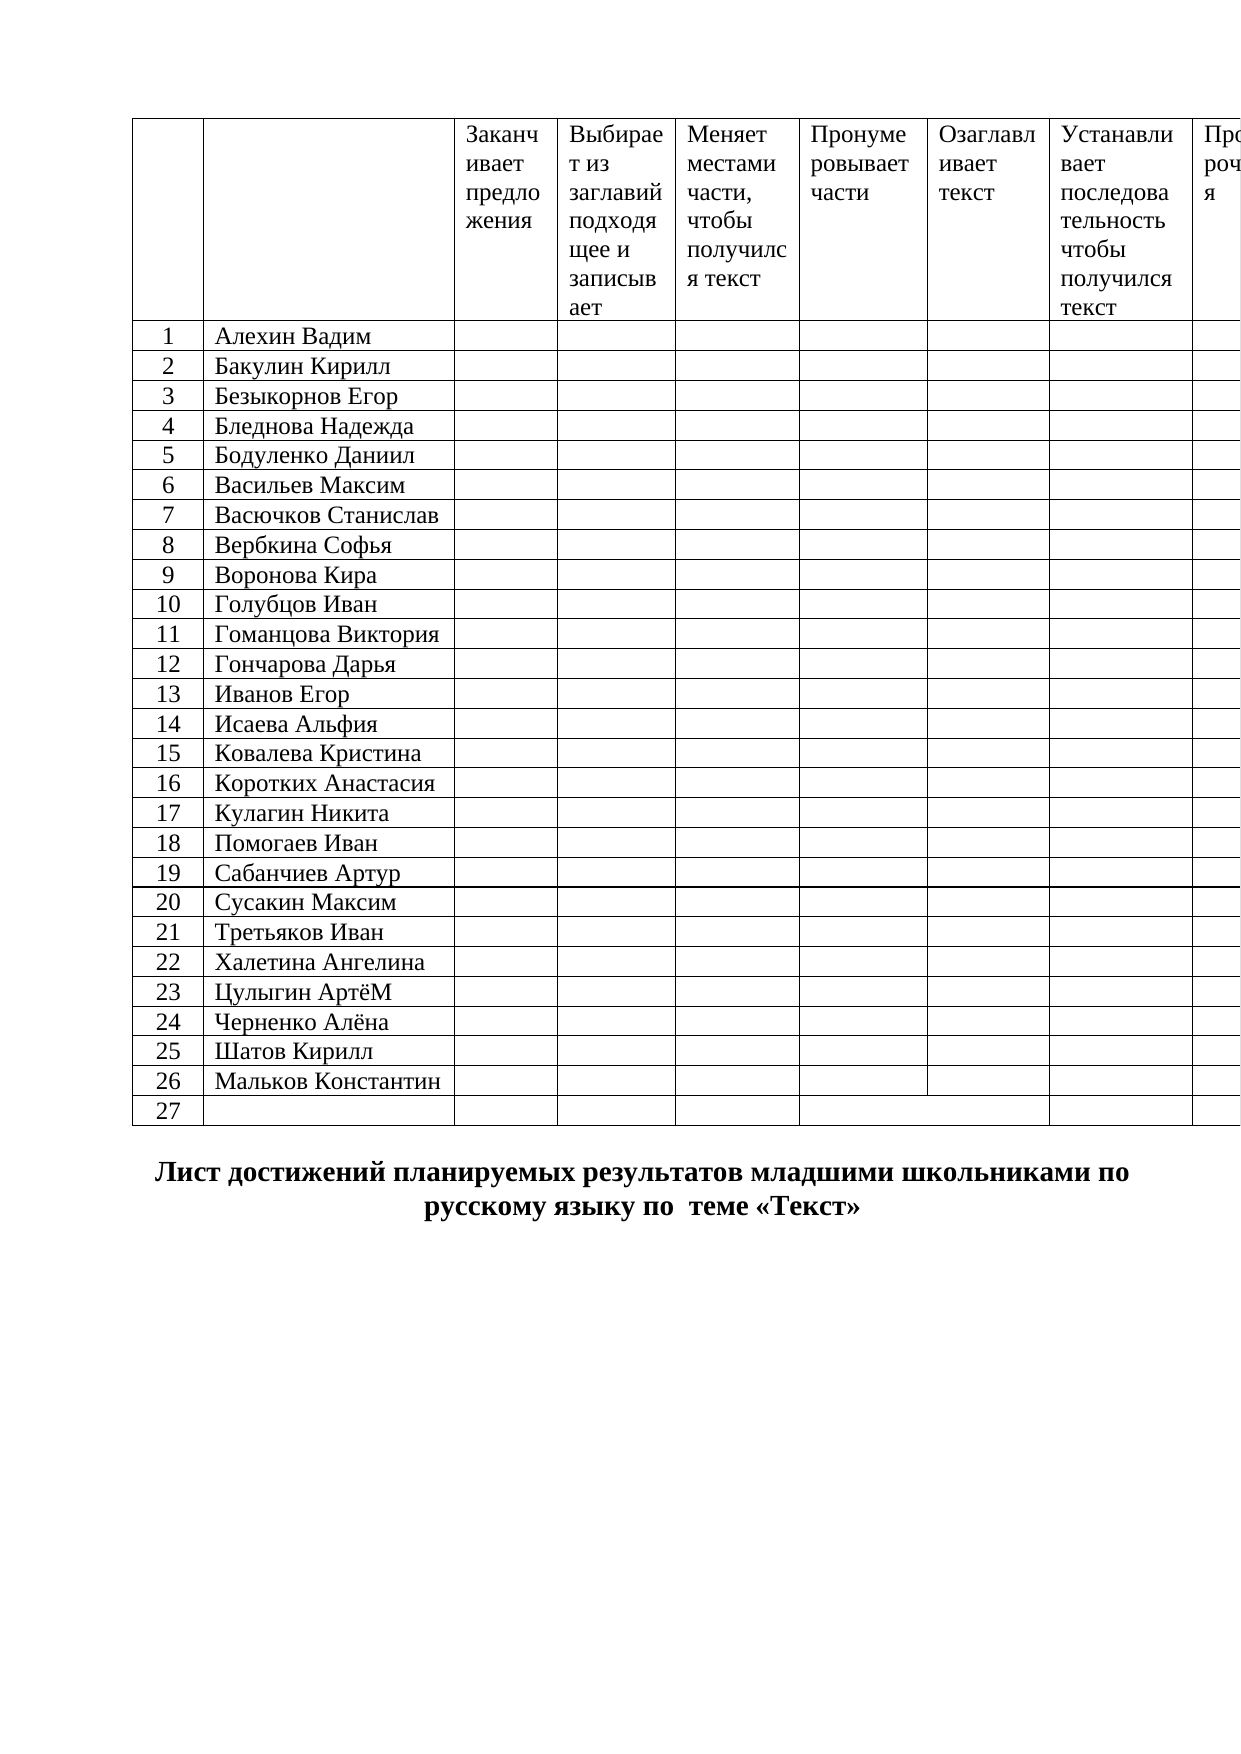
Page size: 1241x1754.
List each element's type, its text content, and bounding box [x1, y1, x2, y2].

table_cell 1 [133, 321, 203, 350]
table_cell Третьяков Иван [204, 917, 454, 946]
table_cell 16 [133, 768, 203, 797]
table_cell [676, 858, 799, 886]
table_cell [800, 828, 927, 857]
table_cell [455, 649, 557, 678]
table_cell Васючков Станислав [204, 500, 454, 529]
table_cell [928, 381, 1049, 410]
table_cell [928, 1036, 1049, 1065]
table_cell 18 [133, 828, 203, 857]
table_cell [676, 1036, 799, 1065]
table_cell [800, 500, 927, 529]
table_cell [928, 739, 1049, 767]
table_cell [455, 1096, 557, 1125]
table_cell [1050, 828, 1192, 857]
table_cell Васильев Максим [204, 470, 454, 499]
table_cell [455, 977, 557, 1006]
table_cell [1050, 500, 1192, 529]
table_cell [455, 1036, 557, 1065]
table_cell [455, 560, 557, 588]
table_cell [558, 321, 675, 350]
table_cell [455, 351, 557, 380]
table_cell [1193, 351, 1240, 380]
table_cell [928, 351, 1049, 380]
table_cell [1050, 888, 1192, 916]
table_cell [800, 798, 927, 827]
table_cell [800, 917, 927, 946]
table_cell [928, 590, 1049, 618]
table_cell 26 [133, 1066, 203, 1095]
table_cell [1193, 619, 1240, 648]
table_cell 24 [133, 1007, 203, 1035]
table_cell [1050, 649, 1192, 678]
table_cell [1050, 1066, 1192, 1095]
table_cell [455, 321, 557, 350]
table_cell [455, 858, 557, 886]
table_header Выбирает из заглавий подходящее и записывает [558, 119, 675, 320]
table_cell [928, 709, 1049, 737]
table_cell Бодуленко Даниил [204, 441, 454, 469]
table_cell [455, 709, 557, 737]
table_cell [676, 768, 799, 797]
table_cell 13 [133, 679, 203, 708]
table_cell [558, 381, 675, 410]
table_cell [1050, 411, 1192, 439]
table_cell [1193, 888, 1240, 916]
table_cell [455, 947, 557, 976]
table_cell Черненко Алёна [204, 1007, 454, 1035]
table_cell [1193, 1066, 1240, 1095]
table_cell Исаева Альфия [204, 709, 454, 737]
table_cell [800, 947, 927, 976]
table_cell [558, 709, 675, 737]
table_cell [928, 888, 1049, 916]
table_cell [676, 381, 799, 410]
table_cell [928, 530, 1049, 559]
table_cell 17 [133, 798, 203, 827]
table_cell [676, 1096, 799, 1125]
table_cell 10 [133, 590, 203, 618]
table_header Заканчивает предложения [455, 119, 557, 320]
table_cell [676, 1007, 799, 1035]
table_cell [1193, 1036, 1240, 1065]
table_cell [1050, 947, 1192, 976]
table_cell 14 [133, 709, 203, 737]
table_cell [1193, 858, 1240, 886]
table_cell [1193, 649, 1240, 678]
table_cell 21 [133, 917, 203, 946]
text Лист достижений планируемых результатов младшими школьниками по русскому языку по теме «Текст» [133, 1154, 1152, 1222]
table_header [133, 119, 203, 320]
table_cell [800, 768, 927, 797]
table_cell [1050, 470, 1192, 499]
table_cell [676, 977, 799, 1006]
table_cell 19 [133, 858, 203, 886]
table_cell [1050, 1007, 1192, 1035]
table_cell [1193, 828, 1240, 857]
table_cell [1050, 917, 1192, 946]
table_cell [800, 321, 927, 350]
table_cell [558, 1007, 675, 1035]
table_cell [558, 1096, 675, 1125]
table_cell [558, 888, 675, 916]
table_cell [800, 888, 927, 916]
table_cell [676, 709, 799, 737]
table_cell [676, 470, 799, 499]
table_cell Бакулин Кирилл [204, 351, 454, 380]
table_cell [204, 1096, 454, 1125]
table_cell [1050, 590, 1192, 618]
table_cell [800, 709, 927, 737]
table_cell [1050, 977, 1192, 1006]
table_cell 11 [133, 619, 203, 648]
table_cell [676, 441, 799, 469]
table_cell Сабанчиев Артур [204, 858, 454, 886]
table_cell [676, 500, 799, 529]
table_cell [928, 977, 1049, 1006]
table_cell [558, 739, 675, 767]
table_cell Цулыгин АртёМ [204, 977, 454, 1006]
table_header Озаглавливает текст [928, 119, 1049, 320]
table_cell [676, 321, 799, 350]
table_cell [455, 1066, 557, 1095]
table_cell [455, 381, 557, 410]
table_cell [676, 947, 799, 976]
table_cell 22 [133, 947, 203, 976]
table_cell [1193, 1096, 1240, 1125]
table_cell [1050, 619, 1192, 648]
table_cell [1193, 321, 1240, 350]
table_cell [800, 1096, 1049, 1125]
table_cell [1050, 560, 1192, 588]
table_cell [1050, 709, 1192, 737]
table_cell [1050, 858, 1192, 886]
table_cell [800, 441, 927, 469]
table_cell [1193, 441, 1240, 469]
table_cell [558, 470, 675, 499]
table_cell [1193, 381, 1240, 410]
table_cell [676, 590, 799, 618]
table_cell [800, 739, 927, 767]
table_cell [1193, 798, 1240, 827]
table_cell [455, 917, 557, 946]
table_cell [558, 441, 675, 469]
table_cell [800, 560, 927, 588]
table_cell Вербкина Софья [204, 530, 454, 559]
table_cell [1050, 351, 1192, 380]
table_cell 4 [133, 411, 203, 439]
table_cell 7 [133, 500, 203, 529]
table_cell [800, 351, 927, 380]
table_cell [928, 1066, 1049, 1095]
table_cell 2 [133, 351, 203, 380]
table_cell [928, 411, 1049, 439]
table_cell [1193, 590, 1240, 618]
table_cell Шатов Кирилл [204, 1036, 454, 1065]
table_cell [676, 649, 799, 678]
table_cell Голубцов Иван [204, 590, 454, 618]
table_cell [1050, 441, 1192, 469]
table_cell [1050, 768, 1192, 797]
table_cell [800, 411, 927, 439]
table_cell [455, 441, 557, 469]
table_cell [455, 530, 557, 559]
table_cell [1193, 560, 1240, 588]
table_cell [558, 828, 675, 857]
table_cell [1193, 977, 1240, 1006]
table_cell [1193, 679, 1240, 708]
table_header Проверочная [1193, 119, 1240, 320]
table_cell 12 [133, 649, 203, 678]
table_cell [1193, 739, 1240, 767]
table_cell [800, 977, 927, 1006]
table_cell [800, 470, 927, 499]
table_cell [558, 500, 675, 529]
table_cell [928, 321, 1049, 350]
table_cell [1193, 500, 1240, 529]
table_cell [1050, 381, 1192, 410]
table_cell [800, 381, 927, 410]
table_cell [1193, 768, 1240, 797]
table_cell [1050, 798, 1192, 827]
table_cell [676, 798, 799, 827]
table_header [204, 119, 454, 320]
table_cell [1050, 739, 1192, 767]
table_cell [928, 500, 1049, 529]
table_cell [455, 798, 557, 827]
table_cell [558, 530, 675, 559]
table_cell [558, 590, 675, 618]
table_cell Гоманцова Виктория [204, 619, 454, 648]
table_cell [1050, 1096, 1192, 1125]
table_cell [676, 560, 799, 588]
table_cell Бледнова Надежда [204, 411, 454, 439]
table_cell 23 [133, 977, 203, 1006]
table_cell [928, 917, 1049, 946]
table_cell [558, 411, 675, 439]
table_cell [455, 590, 557, 618]
table_header Меняет местами части, чтобы получился текст [676, 119, 799, 320]
table_cell Алехин Вадим [204, 321, 454, 350]
table_cell Иванов Егор [204, 679, 454, 708]
table_cell [1050, 679, 1192, 708]
table_cell [800, 1007, 927, 1035]
table_cell [676, 828, 799, 857]
table_cell 6 [133, 470, 203, 499]
table_cell [558, 351, 675, 380]
table_cell [455, 828, 557, 857]
table_cell Воронова Кира [204, 560, 454, 588]
table_cell 3 [133, 381, 203, 410]
table_cell [455, 679, 557, 708]
table_cell [676, 411, 799, 439]
table_cell Мальков Константин [204, 1066, 454, 1095]
table_cell [928, 470, 1049, 499]
table_cell Помогаев Иван [204, 828, 454, 857]
table_cell [1193, 917, 1240, 946]
table_cell [676, 888, 799, 916]
table_cell [928, 441, 1049, 469]
table_cell 27 [133, 1096, 203, 1125]
table_cell [1193, 470, 1240, 499]
table_cell [800, 590, 927, 618]
table_cell [455, 1007, 557, 1035]
table_cell 9 [133, 560, 203, 588]
table_cell [558, 947, 675, 976]
table_cell [676, 679, 799, 708]
table_cell [800, 1036, 927, 1065]
table_cell [558, 768, 675, 797]
table_cell Коротких Анастасия [204, 768, 454, 797]
table_cell [800, 679, 927, 708]
table_cell 5 [133, 441, 203, 469]
table_cell [558, 977, 675, 1006]
table_cell 8 [133, 530, 203, 559]
table_cell [676, 530, 799, 559]
table_cell [558, 1036, 675, 1065]
table_cell [455, 768, 557, 797]
table_cell [928, 679, 1049, 708]
table_cell [558, 649, 675, 678]
table_cell [676, 619, 799, 648]
table_header Пронумеровывает части [800, 119, 927, 320]
table_cell [928, 798, 1049, 827]
table_cell [455, 739, 557, 767]
table_cell [558, 1066, 675, 1095]
table_cell 20 [133, 888, 203, 916]
table_cell [1193, 947, 1240, 976]
table_cell [558, 679, 675, 708]
table_cell [1050, 530, 1192, 559]
table_cell [558, 917, 675, 946]
table_cell Халетина Ангелина [204, 947, 454, 976]
table_cell [928, 858, 1049, 886]
table_cell Гончарова Дарья [204, 649, 454, 678]
table_cell [928, 1007, 1049, 1035]
table_cell [676, 1066, 799, 1095]
table_cell [676, 739, 799, 767]
table_cell [558, 560, 675, 588]
table_cell 25 [133, 1036, 203, 1065]
table_cell [455, 888, 557, 916]
table_cell [676, 917, 799, 946]
table_cell [1193, 709, 1240, 737]
table_cell [800, 619, 927, 648]
table_cell [455, 500, 557, 529]
table_cell Сусакин Максим [204, 888, 454, 916]
table_cell [928, 649, 1049, 678]
table_cell [1050, 1036, 1192, 1065]
table_cell [800, 649, 927, 678]
table_cell [1193, 411, 1240, 439]
table_cell Ковалева Кристина [204, 739, 454, 767]
table_cell [455, 470, 557, 499]
table_cell [800, 1066, 927, 1095]
table_cell [928, 768, 1049, 797]
table_cell [928, 619, 1049, 648]
table_cell [558, 619, 675, 648]
table_cell [558, 858, 675, 886]
table_header Устанавливает последова тельность чтобы получился текст [1050, 119, 1192, 320]
table_cell [928, 560, 1049, 588]
table_cell [455, 619, 557, 648]
table_cell [455, 411, 557, 439]
table_cell 15 [133, 739, 203, 767]
table_cell [558, 798, 675, 827]
table_cell [800, 530, 927, 559]
table_cell Кулагин Никита [204, 798, 454, 827]
table_cell Безыкорнов Егор [204, 381, 454, 410]
table_cell [676, 351, 799, 380]
table_cell [1193, 1007, 1240, 1035]
table_cell [1050, 321, 1192, 350]
table_cell [928, 947, 1049, 976]
table_cell [1193, 530, 1240, 559]
table_cell [800, 858, 927, 886]
table_cell [928, 828, 1049, 857]
